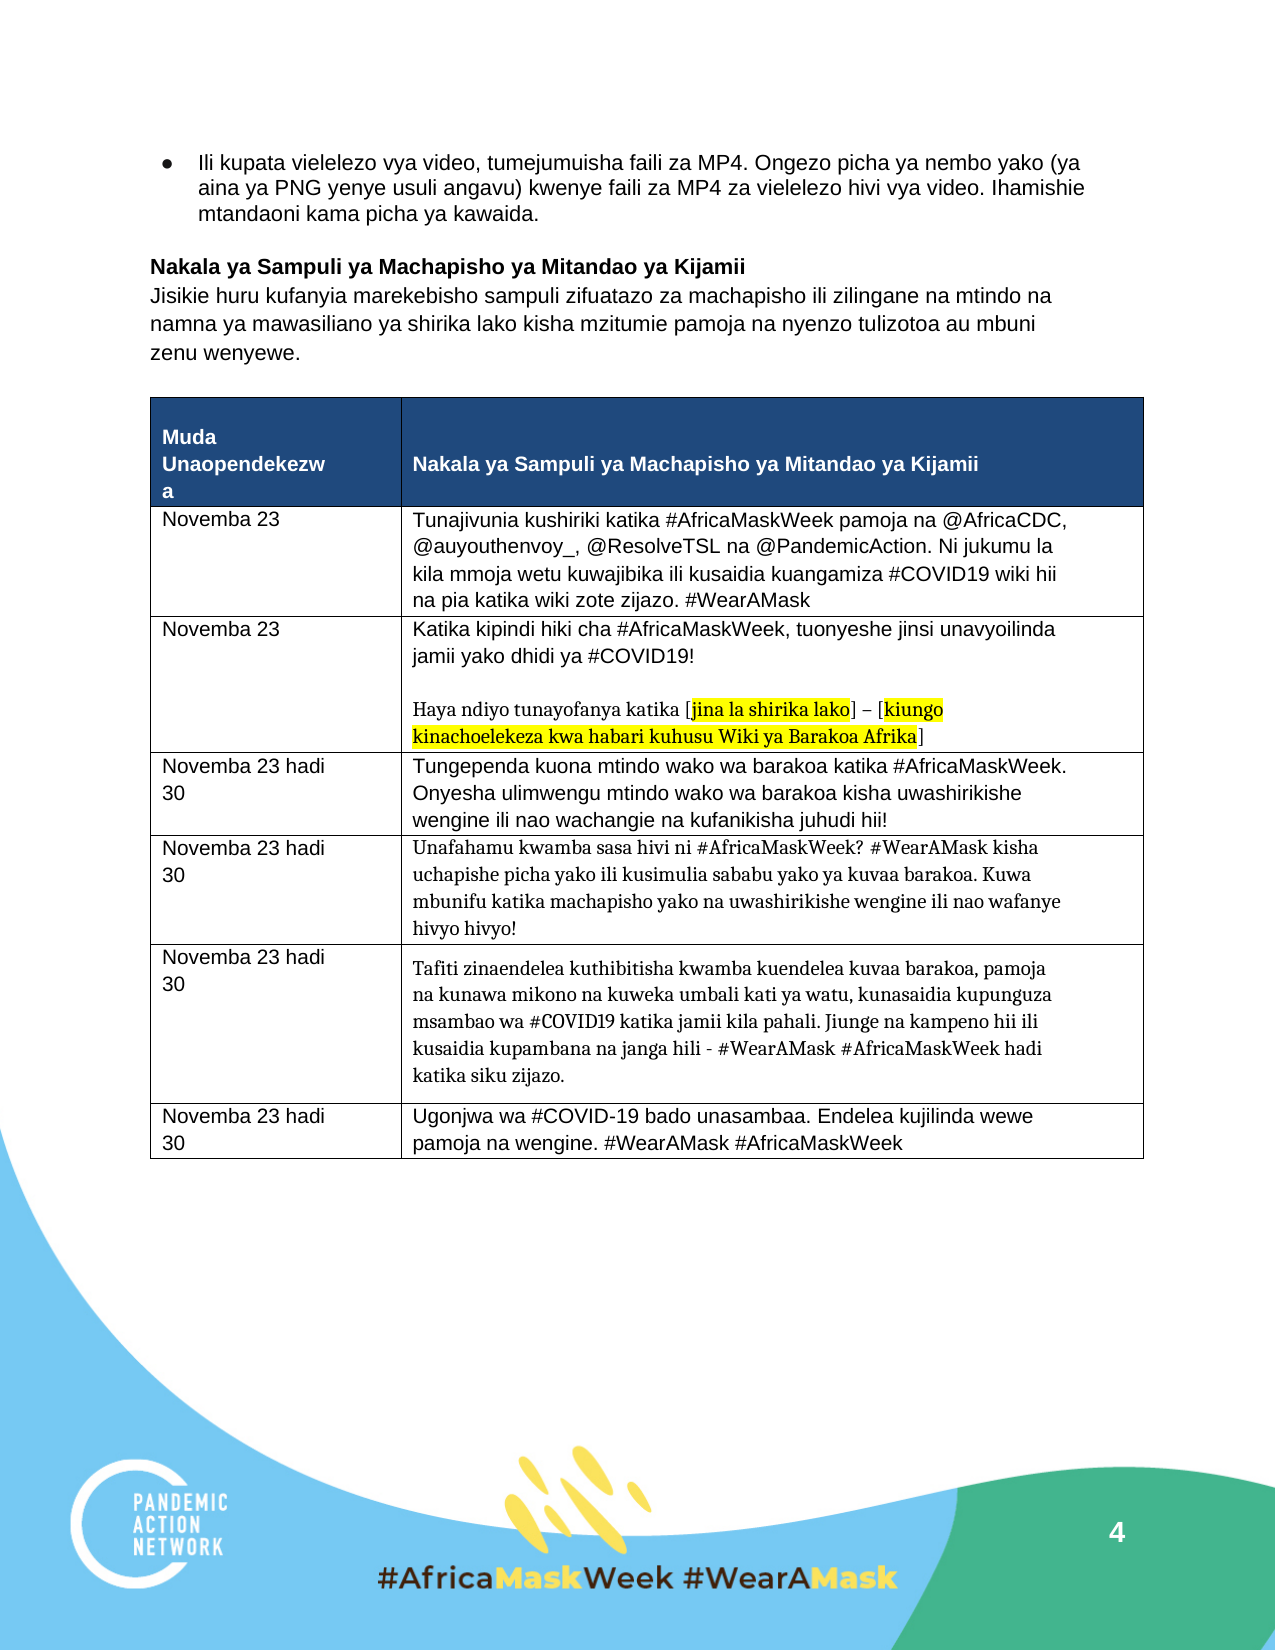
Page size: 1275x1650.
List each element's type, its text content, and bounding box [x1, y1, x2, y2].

table_cell Tunajivunia kushiriki katika #AfricaMaskWeek pamoja na @AfricaCDC, @auyouthenvoy_, @ResolveTSL na @PandemicAction. Ni jukumu la kila mmoja wetu kuwajibika ili kusaidia kuangamiza #COVID19 wiki hii na pia katika wiki zote zijazo. #WearAMask [402, 507, 1143, 616]
table_cell Novemba 23 [151, 617, 401, 752]
table_cell Ugonjwa wa #COVID-19 bado unasambaa. Endelea kujilinda wewe pamoja na wengine. #WearAMask #AfricaMaskWeek [402, 1104, 1143, 1158]
table_header Nakala ya Sampuli ya Machapisho ya Mitandao ya Kijamii [402, 398, 1143, 506]
table_cell Novemba 23 hadi 30 [151, 1104, 401, 1158]
table_cell Tafiti zinaendelea kuthibitisha kwamba kuendelea kuvaa barakoa, pamoja na kunawa mikono na kuweka umbali kati ya watu, kunasaidia kupunguza msambao wa #COVID19 katika jamii kila pahali. Jiunge na kampeno hii ili kusaidia kupambana na janga hili - #WearAMask #AfricaMaskWeek hadi katika siku zijazo. [402, 945, 1143, 1102]
text Nakala ya Sampuli ya Machapisho ya Mitandao ya Kijamii [150, 254, 1060, 279]
table_header Muda Unaopendekezwa [151, 398, 401, 506]
table_cell Katika kipindi hiki cha #AfricaMaskWeek, tuonyeshe jinsi unavyoilinda jamii yako dhidi ya #COVID19! Haya ndiyo tunayofanya katika [jina la shirika lako] – [kiungo kinachoelekeza kwa habari kuhusu Wiki ya Barakoa Afrika] [402, 617, 1143, 752]
table_cell Novemba 23 [151, 507, 401, 616]
picture [0, 3, 1275, 1650]
table_cell Novemba 23 hadi 30 [151, 753, 401, 835]
table_cell Tungependa kuona mtindo wako wa barakoa katika #AfricaMaskWeek. Onyesha ulimwengu mtindo wako wa barakoa kisha uwashirikishe wengine ili nao wachangie na kufanikisha juhudi hii! [402, 753, 1143, 835]
table_cell Novemba 23 hadi 30 [151, 945, 401, 1102]
table_cell Novemba 23 hadi 30 [151, 836, 401, 944]
list Ili kupata vielelezo vya video, tumejumuisha faili za MP4. Ongezo picha ya nembo yako (ya aina ya PNG yenye usuli angavu) kwenye faili za MP4 za vielelezo hivi vya video. Ihamishie mtandaoni kama picha ya kawaida. [160, 150, 1125, 226]
text Jisikie huru kufanyia marekebisho sampuli zifuatazo za machapisho ili zilingane na mtindo na namna ya mawasiliano ya shirika lako kisha mzitumie pamoja na nyenzo tulizotoa au mbuni zenu wenyewe. [150, 283, 1060, 365]
table_cell Unafahamu kwamba sasa hivi ni #AfricaMaskWeek? #WearAMask kisha uchapishe picha yako ili kusimulia sababu yako ya kuvaa barakoa. Kuwa mbunifu katika machapisho yako na uwashirikishe wengine ili nao wafanye hivyo hivyo! [402, 836, 1143, 944]
